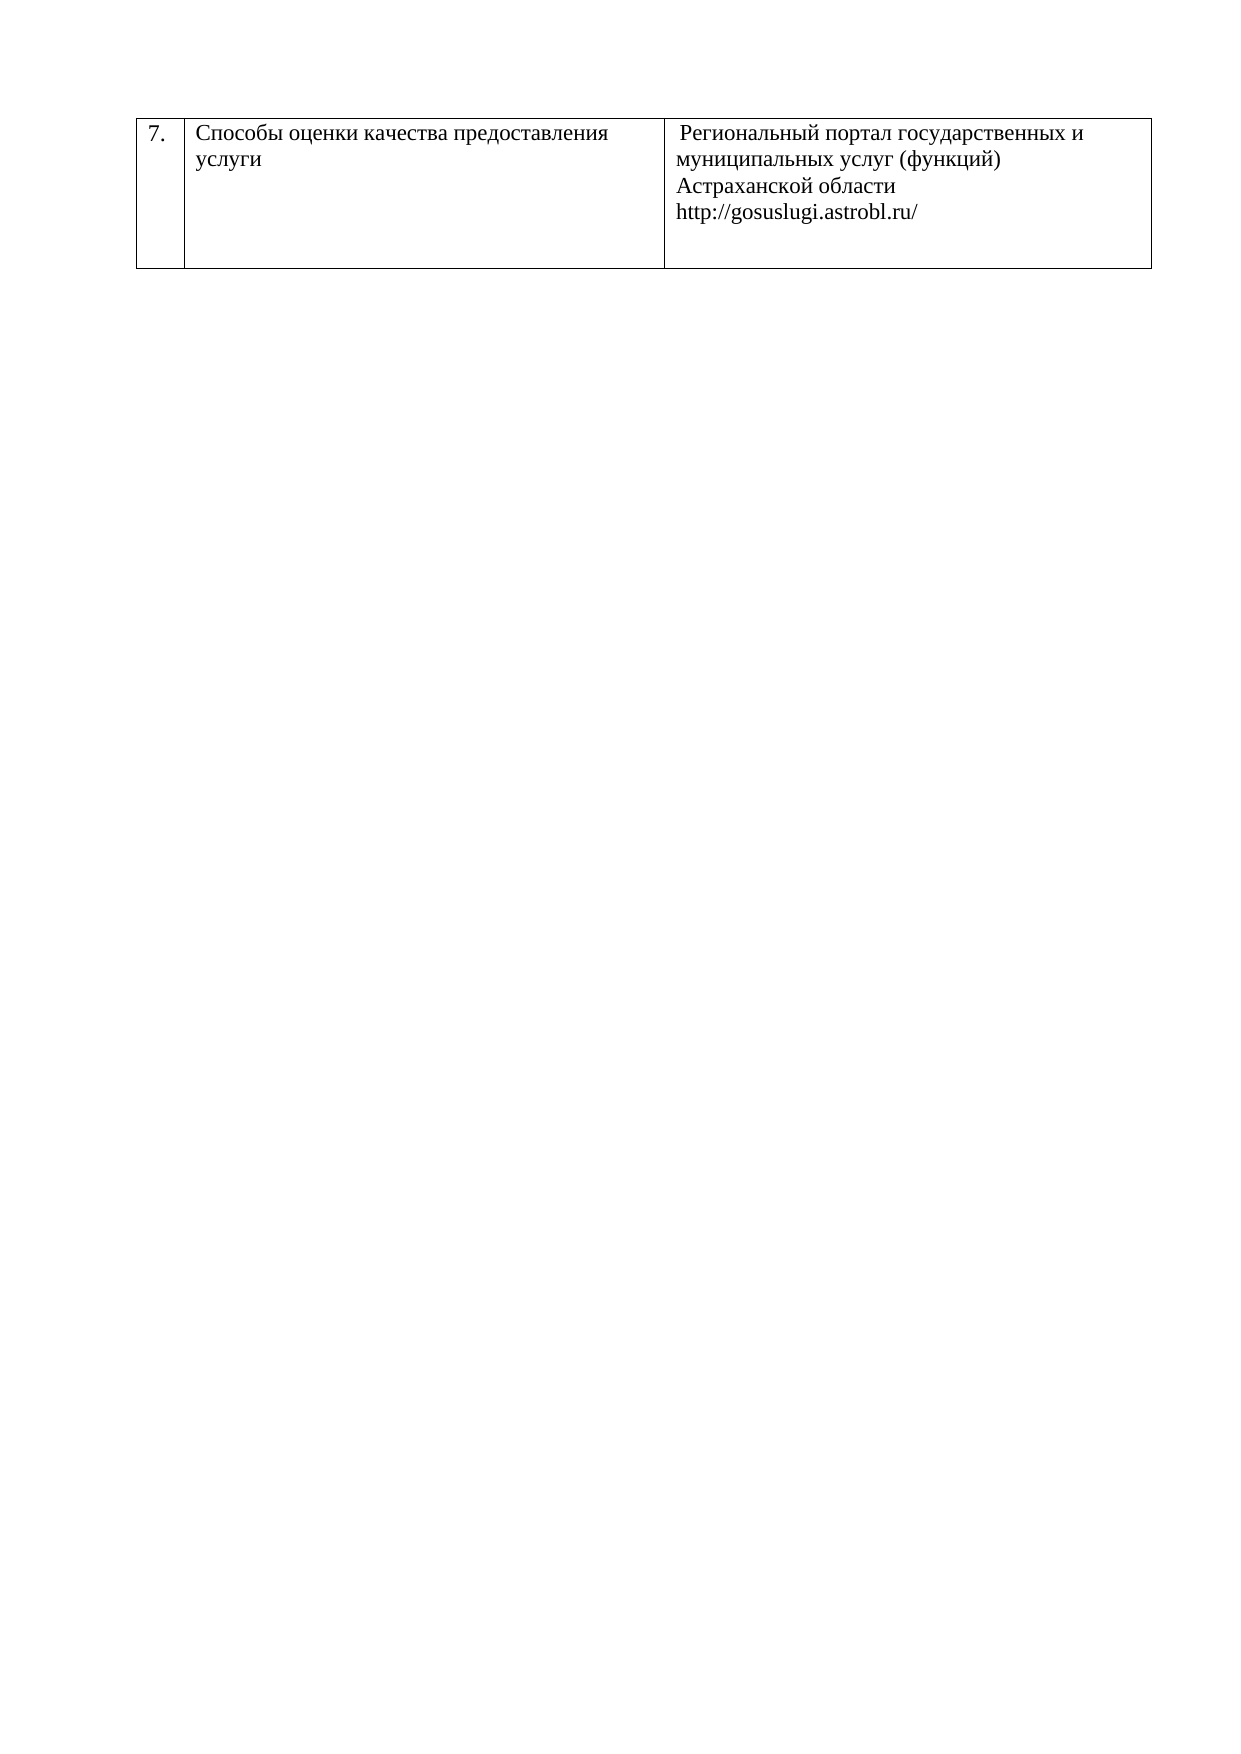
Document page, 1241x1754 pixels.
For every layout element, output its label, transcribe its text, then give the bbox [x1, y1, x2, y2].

table_cell Региональный портал государственных и муниципальных услуг (функций) Астраханской области http://gosuslugi.astrobl.ru/ [665, 119, 1151, 268]
table_cell 7. [137, 119, 184, 268]
table_cell Способы оценки качества предоставления услуги [185, 119, 664, 268]
